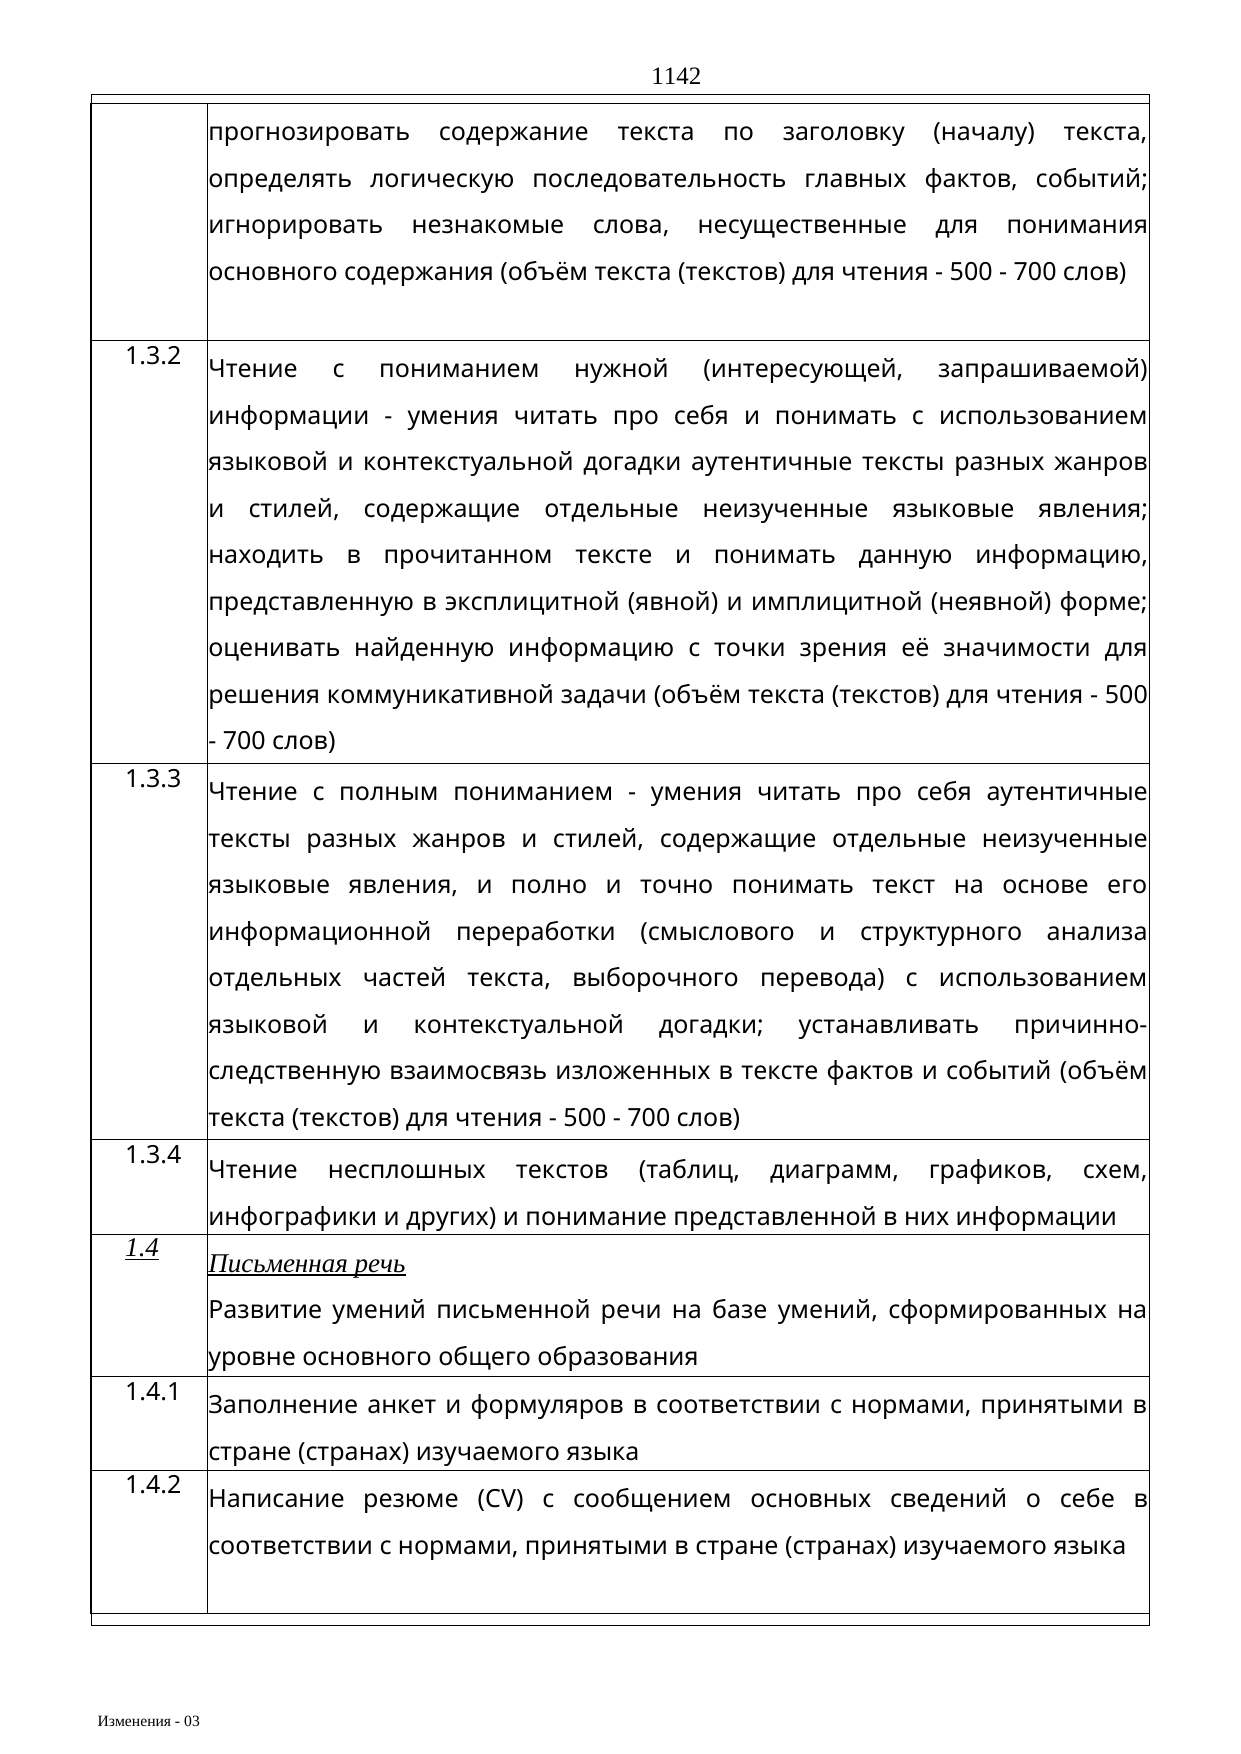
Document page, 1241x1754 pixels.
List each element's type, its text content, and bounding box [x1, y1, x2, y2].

table_cell Чтение несплошных текстов (таблиц, диаграмм, графиков, схем, инфографики и других) и понимание представленной в них информации [208, 1140, 1149, 1234]
table_cell 1.3.3 [92, 764, 207, 1139]
table_cell 1.4.2 [92, 1471, 207, 1613]
table_cell Чтение с пониманием нужной (интересующей, запрашиваемой) информации - умения читать про себя и понимать с использованием языковой и контекстуальной догадки аутентичные тексты разных жанров и стилей, содержащие отдельные неизученные языковые явления; находить в прочитанном тексте и понимать данную информацию, представленную в эксплицитной (явной) и имплицитной (неявной) форме; оценивать найденную информацию с точки зрения её значимости для решения коммуникативной задачи (объём текста (текстов) для чтения - 500 - 700 слов) [208, 341, 1149, 763]
table_cell Заполнение анкет и формуляров в соответствии с нормами, принятыми в стране (странах) изучаемого языка [208, 1377, 1149, 1469]
table_header прогнозировать содержание текста по заголовку (началу) текста, определять логическую последовательность главных фактов, событий; игнорировать незнакомые слова, несущественные для понимания основного содержания (объём текста (текстов) для чтения - 500 - 700 слов) [208, 104, 1149, 340]
table_cell Письменная речь Развитие умений письменной речи на базе умений, сформированных на уровне основного общего образования [208, 1235, 1149, 1376]
table_cell 1.3.2 [92, 341, 207, 763]
table_cell 1.4 [92, 1235, 207, 1376]
table_cell 1.4.1 [92, 1377, 207, 1469]
table_cell 1.3.4 [92, 1140, 207, 1234]
table_cell Написание резюме (CV) с сообщением основных сведений о себе в соответствии с нормами, принятыми в стране (странах) изучаемого языка [208, 1471, 1149, 1613]
table_header [92, 104, 207, 340]
table_cell Чтение с полным пониманием - умения читать про себя аутентичные тексты разных жанров и стилей, содержащие отдельные неизученные языковые явления, и полно и точно понимать текст на основе его информационной переработки (смыслового и структурного анализа отдельных частей текста, выборочного перевода) с использованием языковой и контекстуальной догадки; устанавливать причинно- следственную взаимосвязь изложенных в тексте фактов и событий (объём текста (текстов) для чтения - 500 - 700 слов) [208, 764, 1149, 1139]
